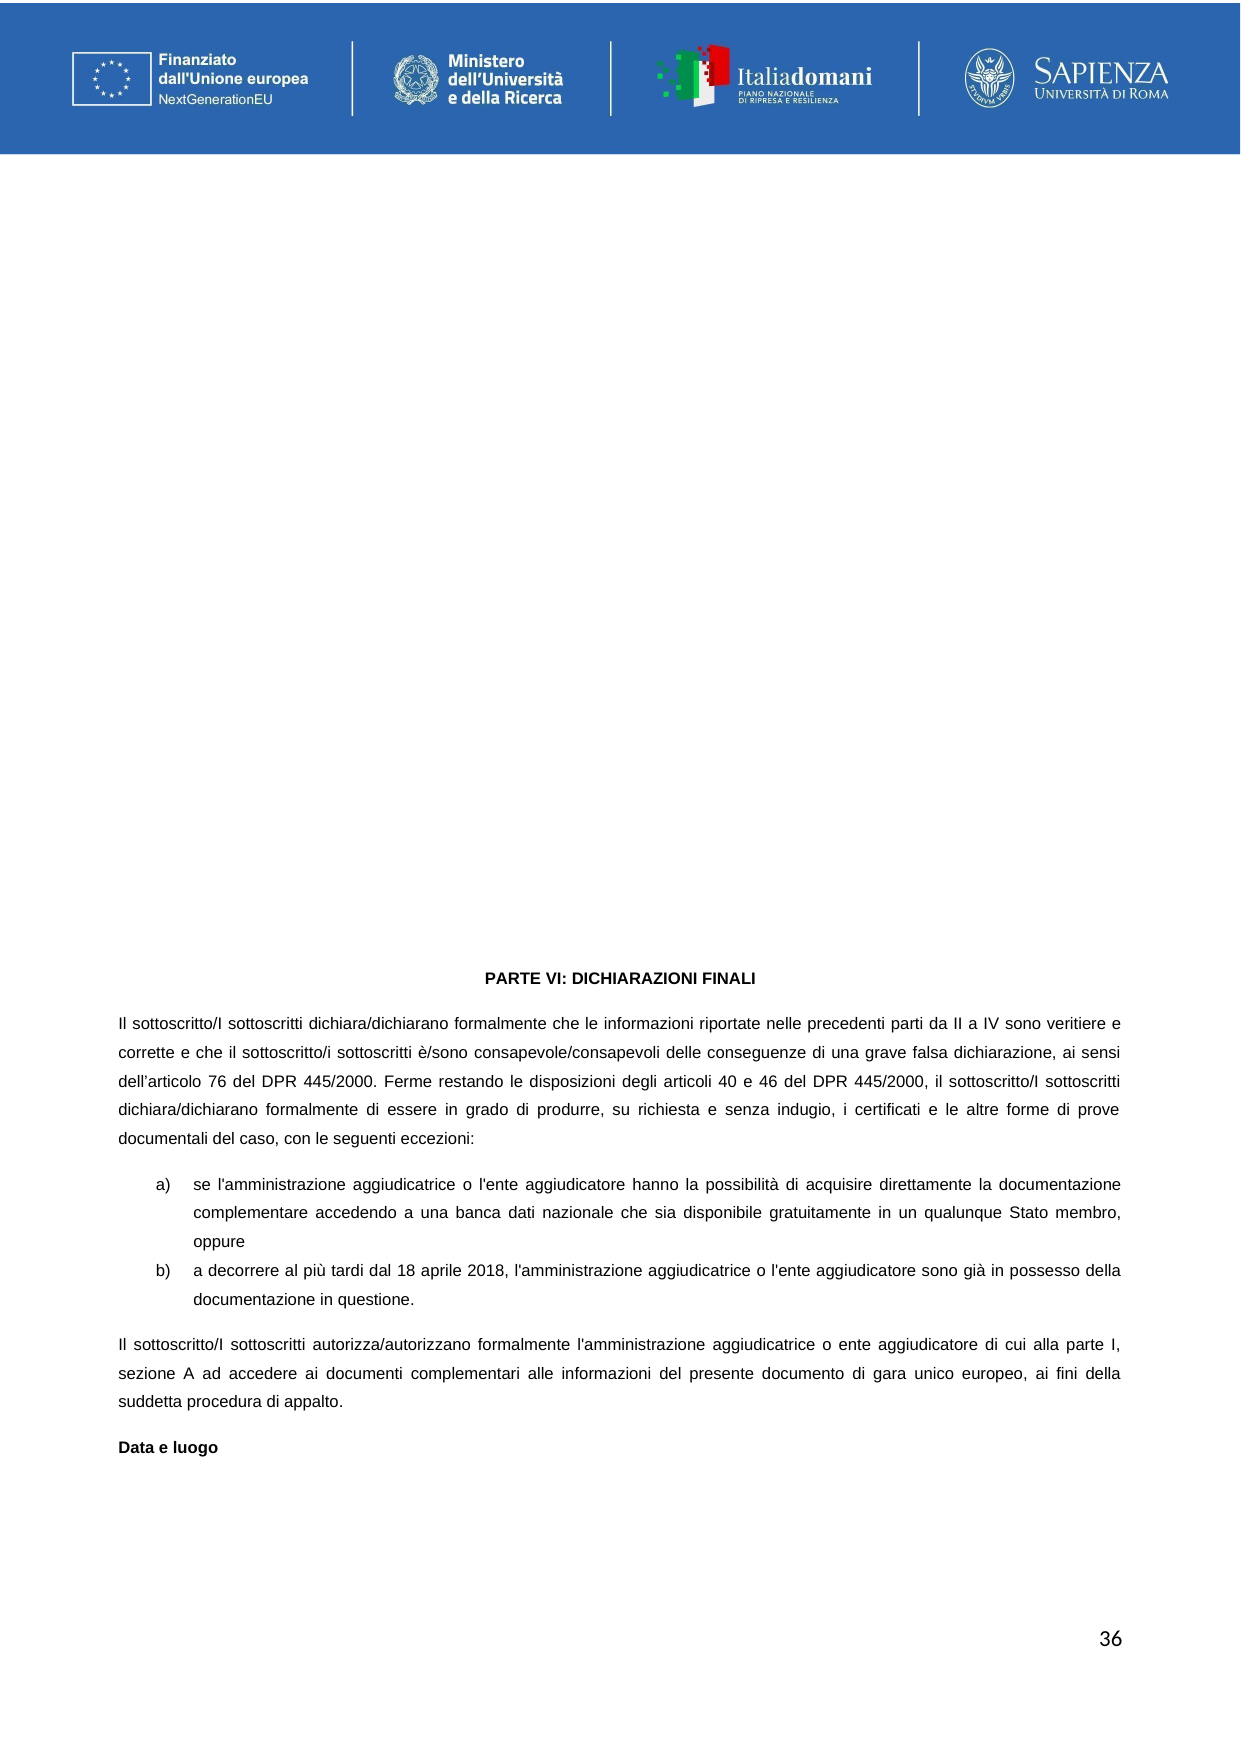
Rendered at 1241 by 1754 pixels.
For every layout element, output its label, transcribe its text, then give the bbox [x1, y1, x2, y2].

text Il sottoscritto/I sottoscritti autorizza/autorizzano formalmente l'amministrazione aggiudicatrice o ente aggiudicatore di cui alla parte I, sezione A ad accedere ai documenti complementari alle informazioni del presente documento di gara unico europeo, ai fini della suddetta procedura di appalto. [118, 1335, 1122, 1411]
picture [0, 3, 1241, 158]
text Il sottoscritto/I sottoscritti dichiara/dichiarano formalmente che le informazioni riportate nelle precedenti parti da II a IV sono veritiere e corrette e che il sottoscritto/i sottoscritti è/sono consapevole/consapevoli delle conseguenze di una grave falsa dichiarazione, ai sensi dell’articolo 76 del DPR 445/2000. Ferme restando le disposizioni degli articoli 40 e 46 del DPR 445/2000, il sottoscritto/I sottoscritti dichiara/dichiarano formalmente di essere in grado di produrre, su richiesta e senza indugio, i certificati e le altre forme di prove documentali del caso, con le seguenti eccezioni: [118, 1014, 1122, 1148]
text Data e luogo [118, 1438, 1122, 1457]
text PARTE VI: DICHIARAZIONI FINALI [118, 968, 1122, 988]
list se l'amministrazione aggiudicatrice o l'ente aggiudicatore hanno la possibilità di acquisire direttamente la documentazione complementare accedendo a una banca dati nazionale che sia disponibile gratuitamente in un qualunque Stato membro, oppure [156, 1174, 1122, 1251]
list a decorrere al più tardi dal 18 aprile 2018, l'amministrazione aggiudicatrice o l'ente aggiudicatore sono già in possesso della documentazione in questione. [156, 1261, 1122, 1308]
